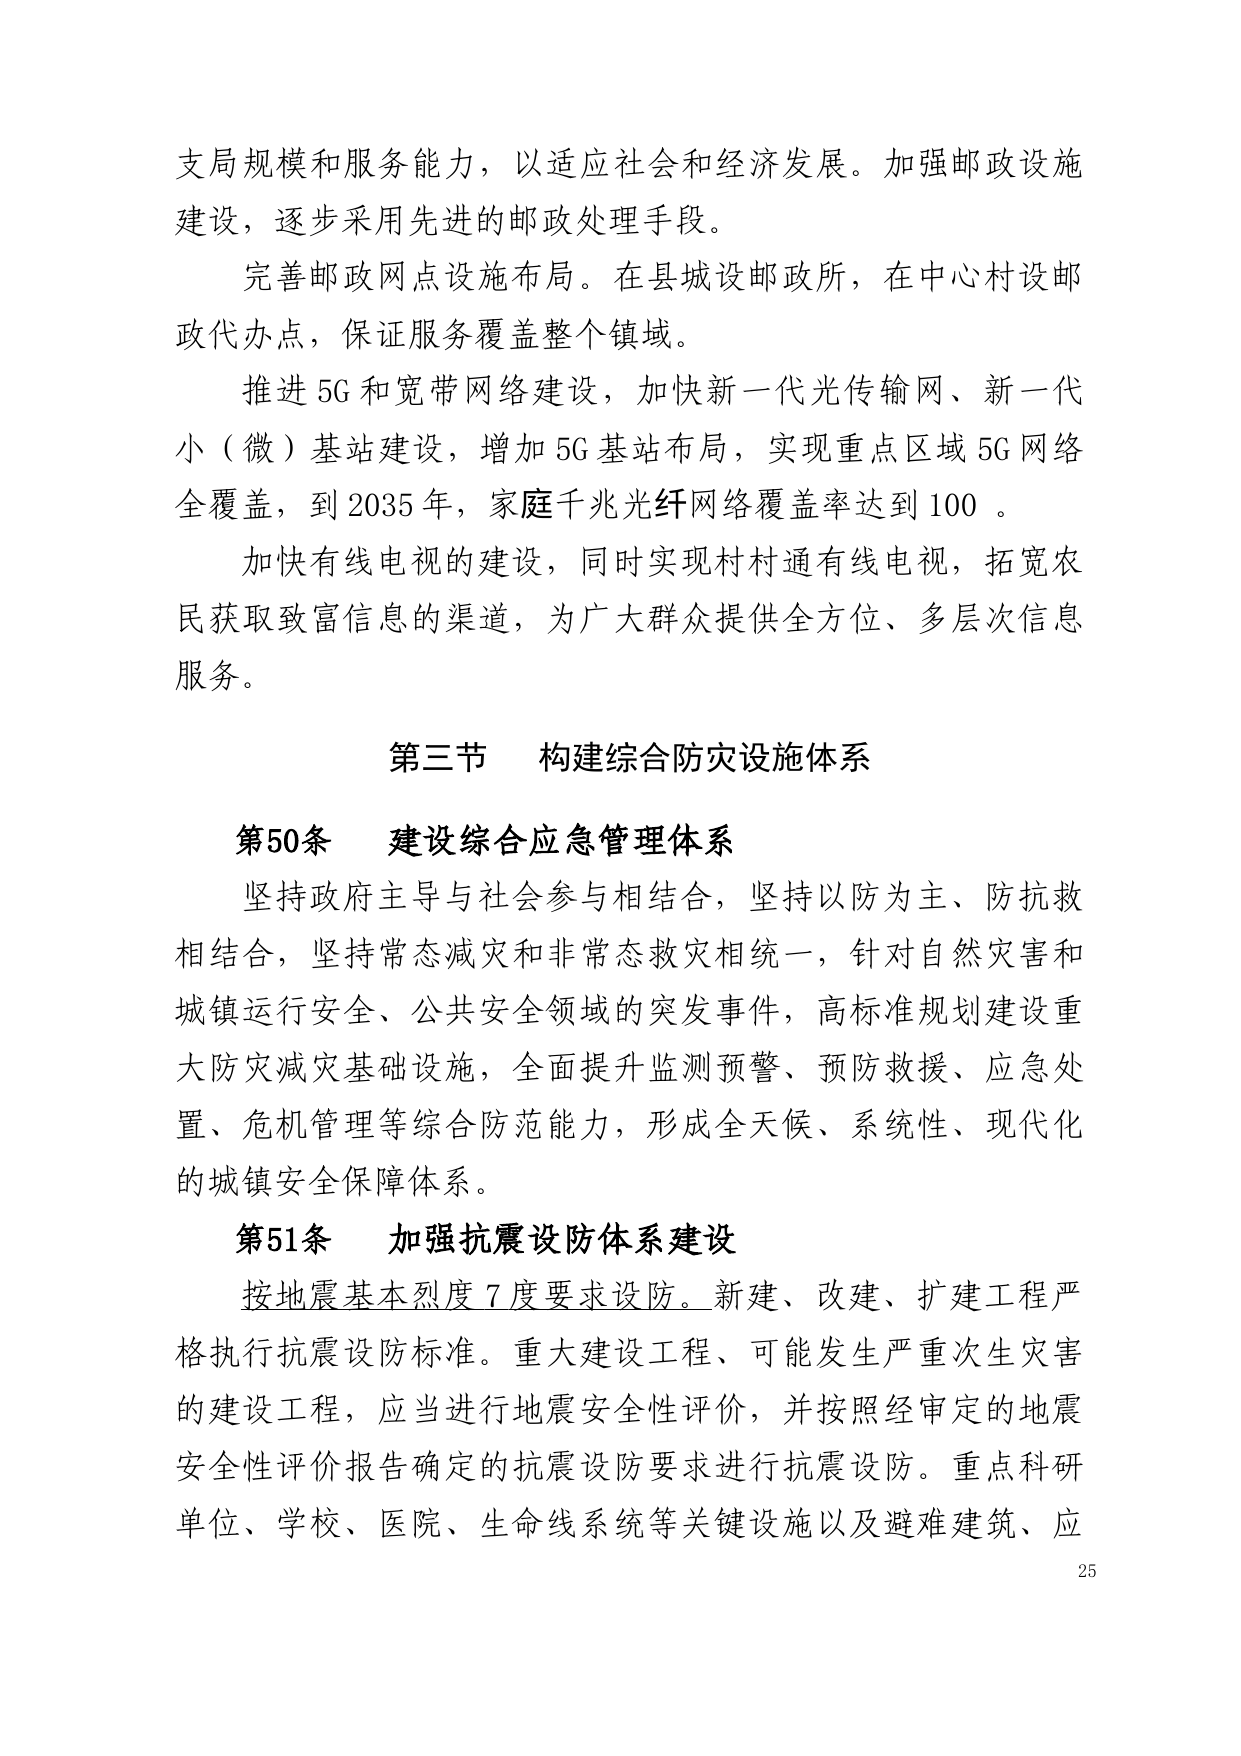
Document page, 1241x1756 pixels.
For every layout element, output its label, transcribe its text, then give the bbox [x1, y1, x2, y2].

text 加快有线电视的建设，同时实现村村通有线电视，拓宽农民获取致富信息的渠道，为广大群众提供全方位、多层次信息服务。 [174, 541, 1085, 692]
text 加强抗震设防体系建设 [162, 1217, 1085, 1255]
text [174, 1274, 1085, 1540]
text 推进5G和宽带网络建设，加快新一代光传输网、新一代小（微）基站建设，增加5G基站布局，实现重点区域5G网络全覆盖，到2035年，家庭千兆光纤网络覆盖率达到100%。 [174, 369, 1085, 522]
subtitle 构建综合防灾设施体系 [162, 736, 1096, 774]
text 建设综合应急管理体系 [162, 818, 1085, 856]
text 坚持政府主导与社会参与相结合，坚持以防为主、防抗救相结合，坚持常态减灾和非常态救灾相统一，针对自然灾害和城镇运行安全、公共安全领域的突发事件，高标准规划建设重大防灾减灾基础设施，全面提升监测预警、预防救援、应急处置、危机管理等综合防范能力，形成全天候、系统性、现代化的城镇安全保障体系。 [174, 875, 1085, 1198]
text 完善邮政网点设施布局。在县城设邮政所，在中心村设邮政代办点，保证服务覆盖整个镇域。 [174, 256, 1085, 351]
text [174, 142, 1085, 237]
